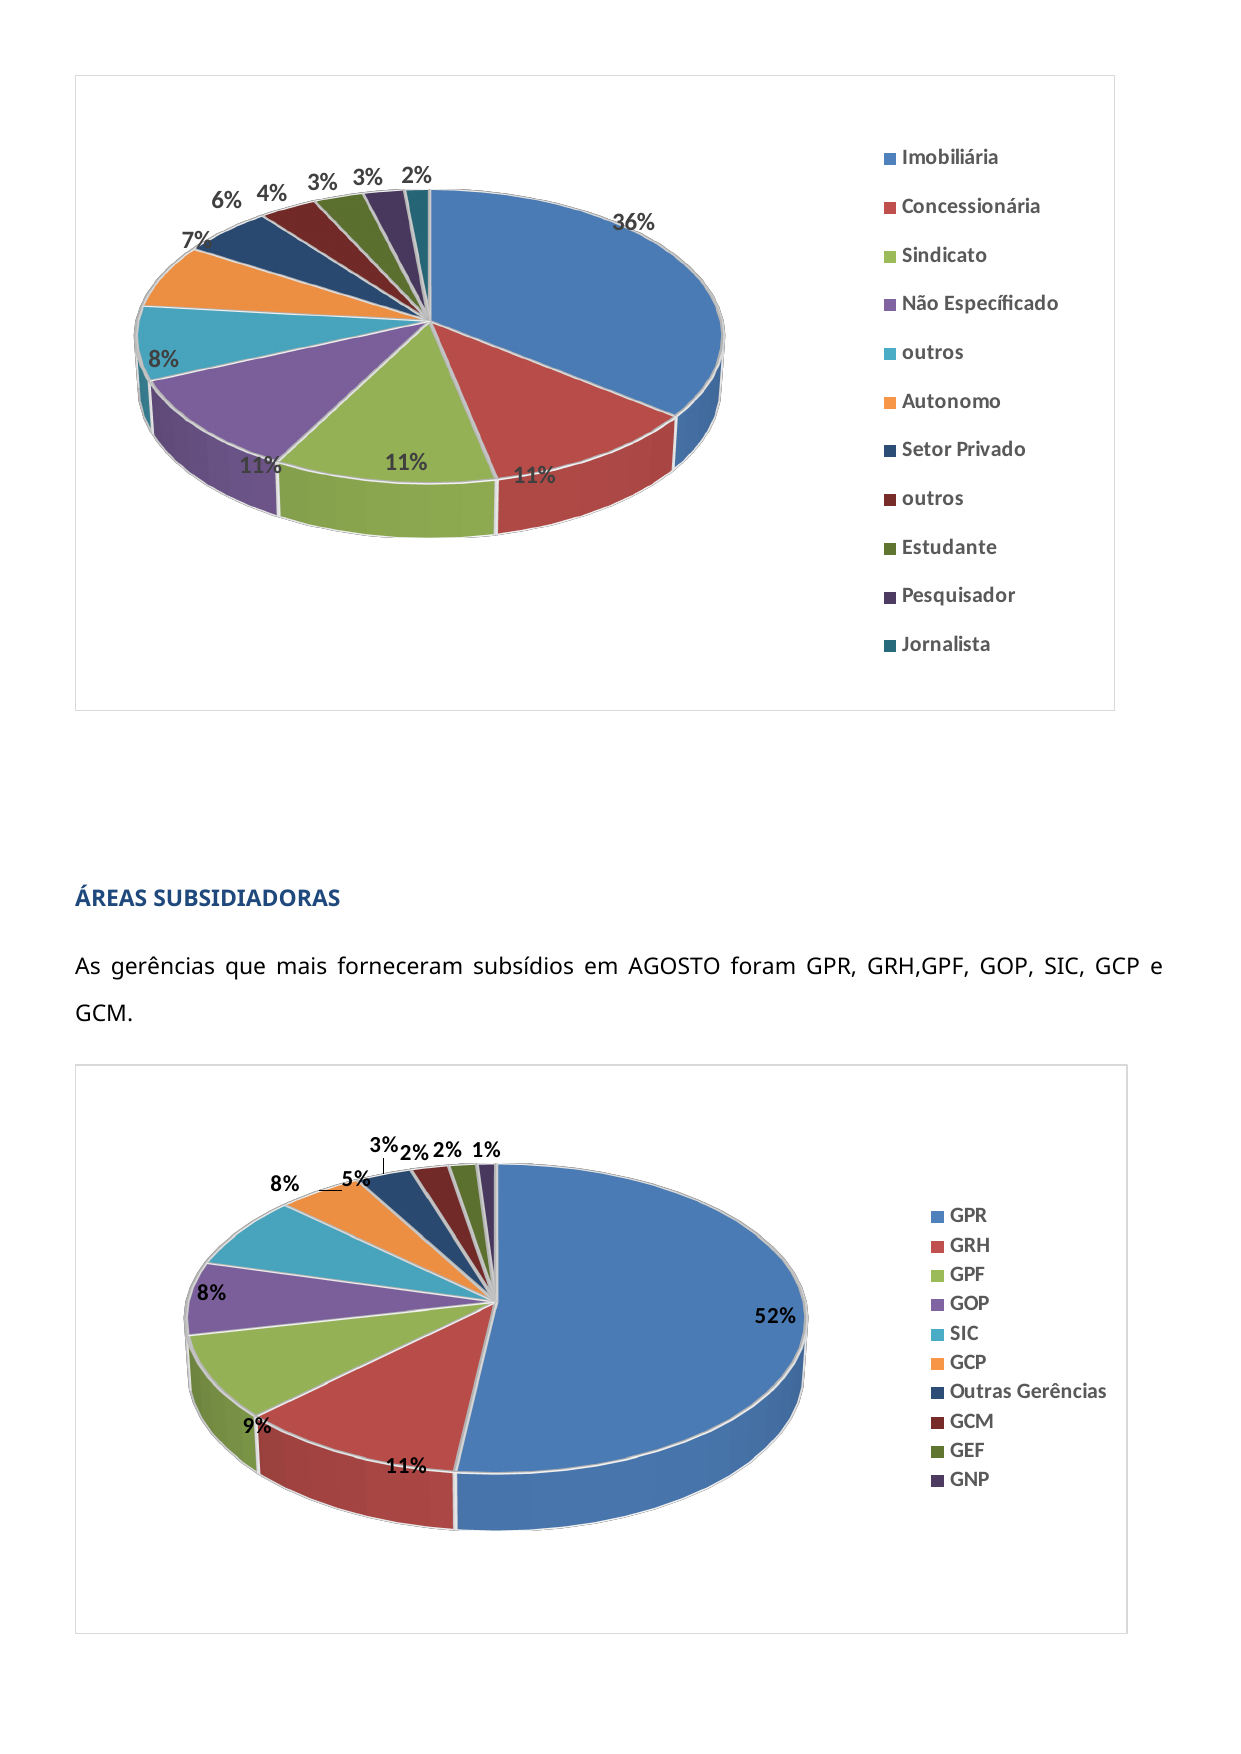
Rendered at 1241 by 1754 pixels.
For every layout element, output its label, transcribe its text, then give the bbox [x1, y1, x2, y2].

text ÁREAS SUBSIDIADORAS [75, 882, 1165, 913]
text As gerências que mais forneceram subsídios em AGOSTO foram GPR, GRH,GPF, GOP, SIC, GCP e GCM. [75, 949, 1165, 1028]
